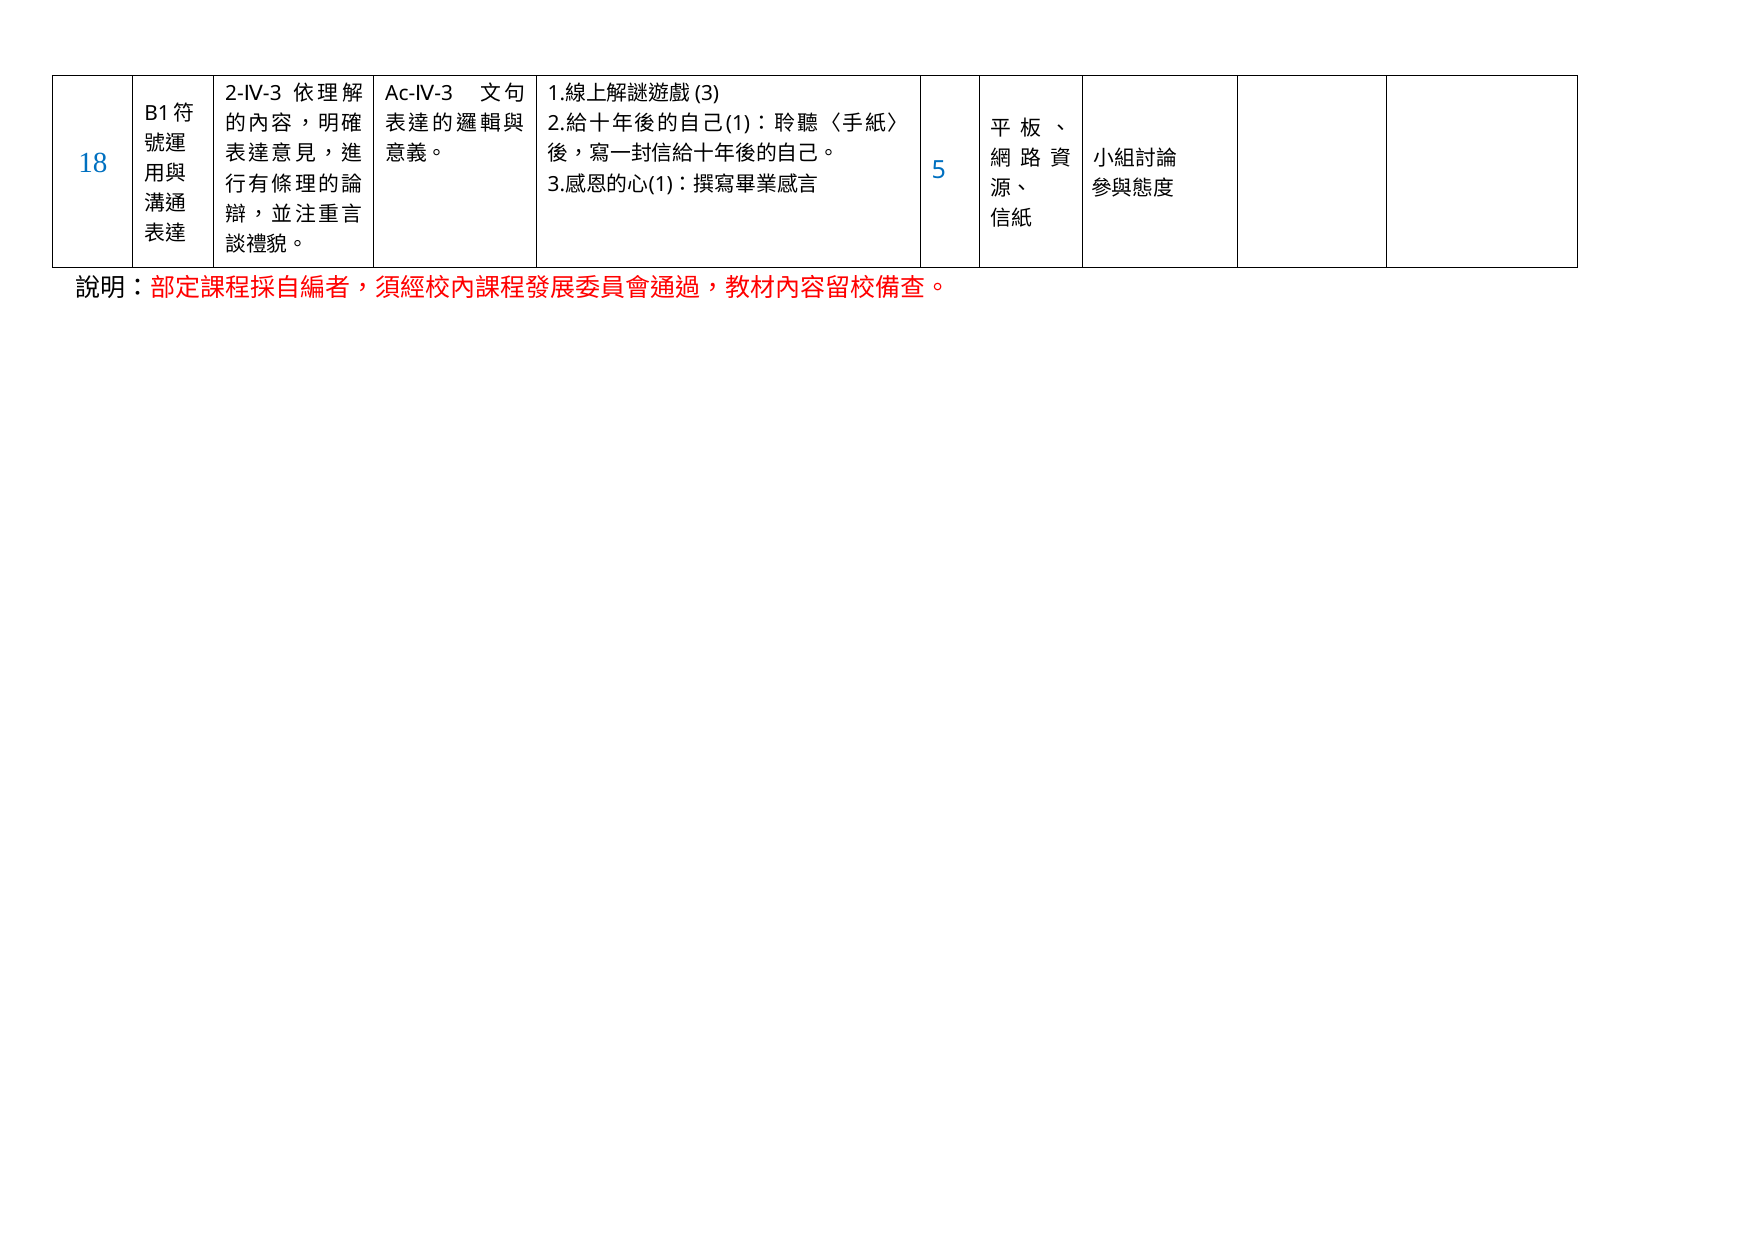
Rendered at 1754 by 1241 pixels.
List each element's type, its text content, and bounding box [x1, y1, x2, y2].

text 說明：部定課程採自編者，須經校內課程發展委員會通過，教材內容留校備查。 [75, 268, 1679, 304]
table_cell 平板、網路資源、 信紙 [980, 76, 1082, 267]
table_cell B1符號運用與溝通表達 [133, 76, 213, 267]
table_cell 1.線上解謎遊戲 (3) 2.給十年後的自己(1)：聆聽〈手紙〉後，寫一封信給十年後的自己。 3.感恩的心(1)：撰寫畢業感言 [537, 76, 920, 267]
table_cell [214, 76, 373, 267]
table_cell [1387, 76, 1577, 267]
table_cell [1238, 76, 1386, 267]
table_cell 小組討論 參與態度 [1083, 76, 1237, 267]
table_cell 5 [921, 76, 979, 267]
table_cell 18 [53, 76, 132, 267]
table_cell Ac-Ⅳ-3 文句表達的邏輯與意義。 [374, 76, 536, 267]
